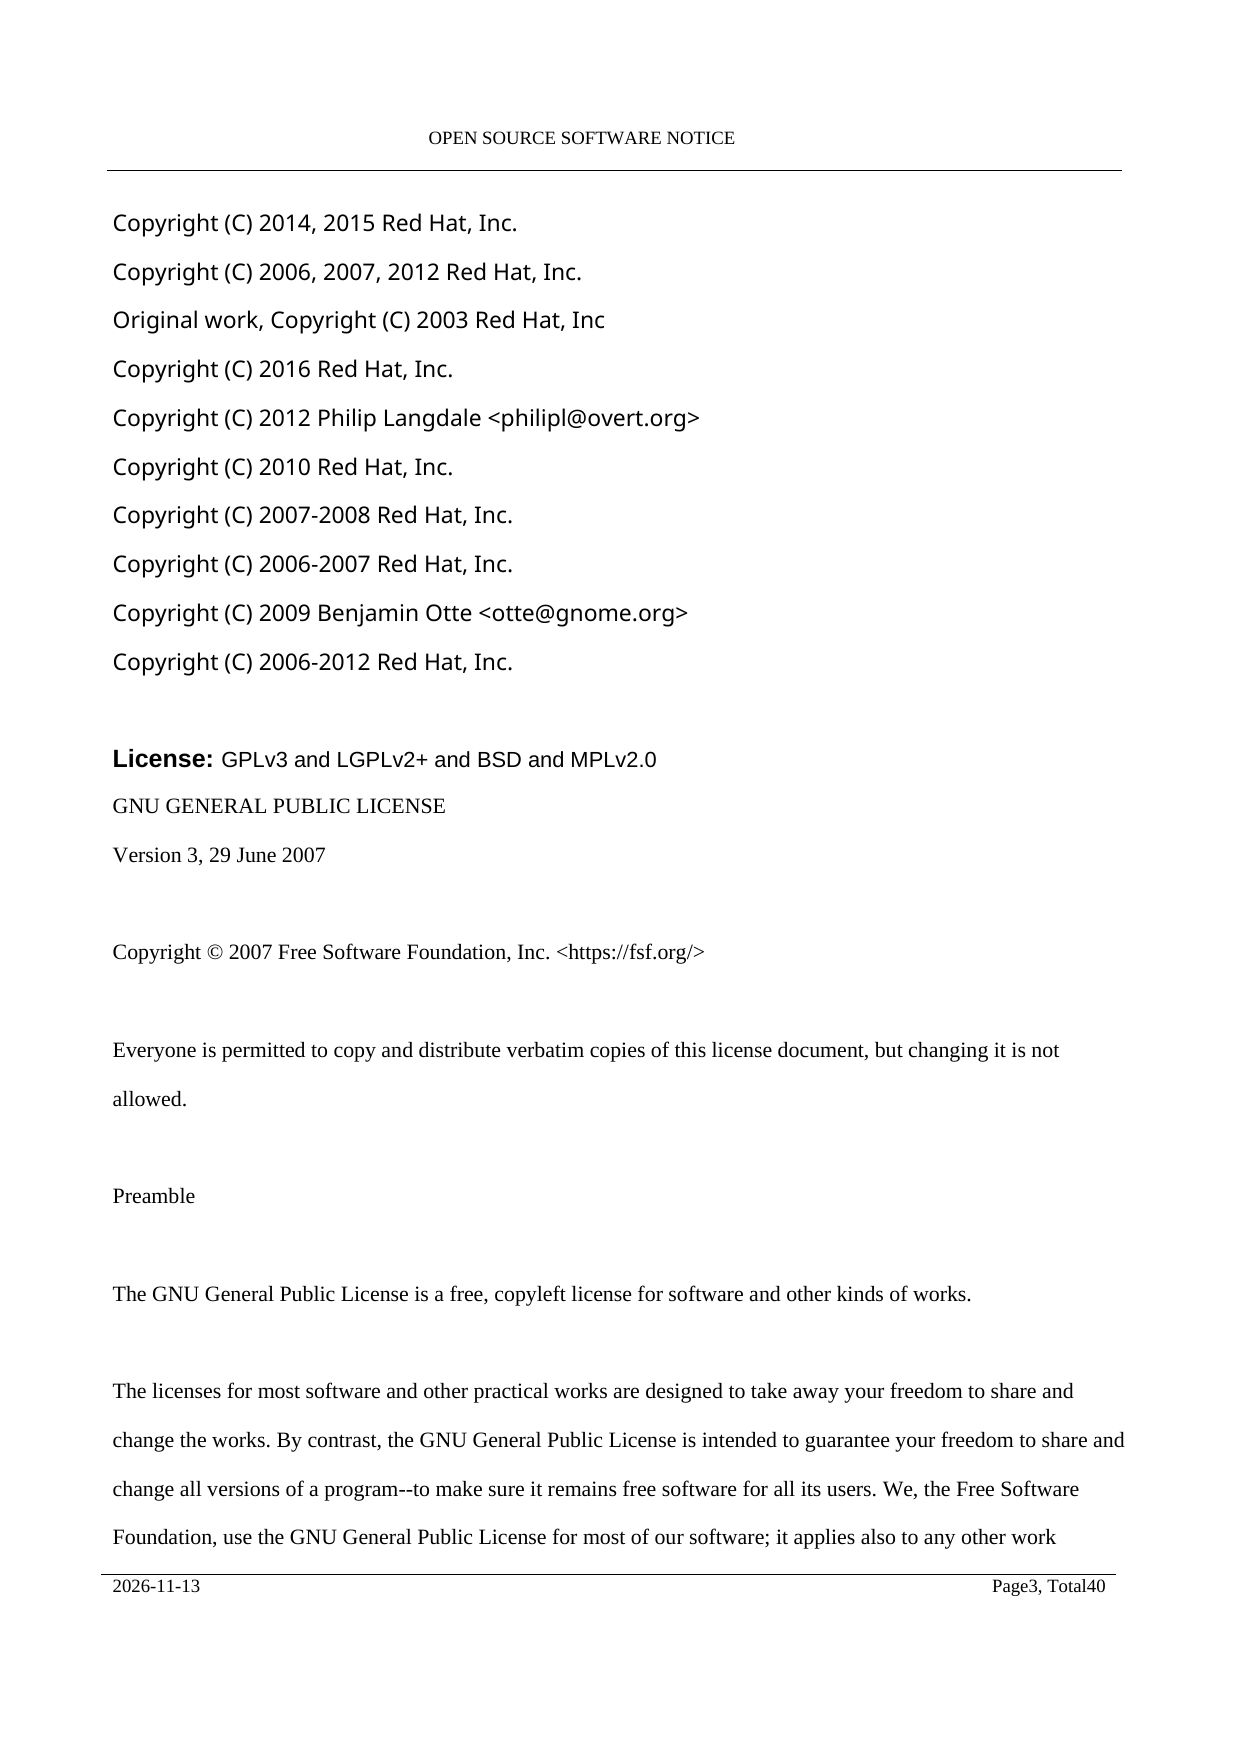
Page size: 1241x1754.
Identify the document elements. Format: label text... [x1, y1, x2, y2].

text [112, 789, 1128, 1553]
text License: GPLv3 and LGPLv2+ and BSD and MPLv2.0 [112, 743, 1128, 775]
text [112, 206, 1128, 726]
